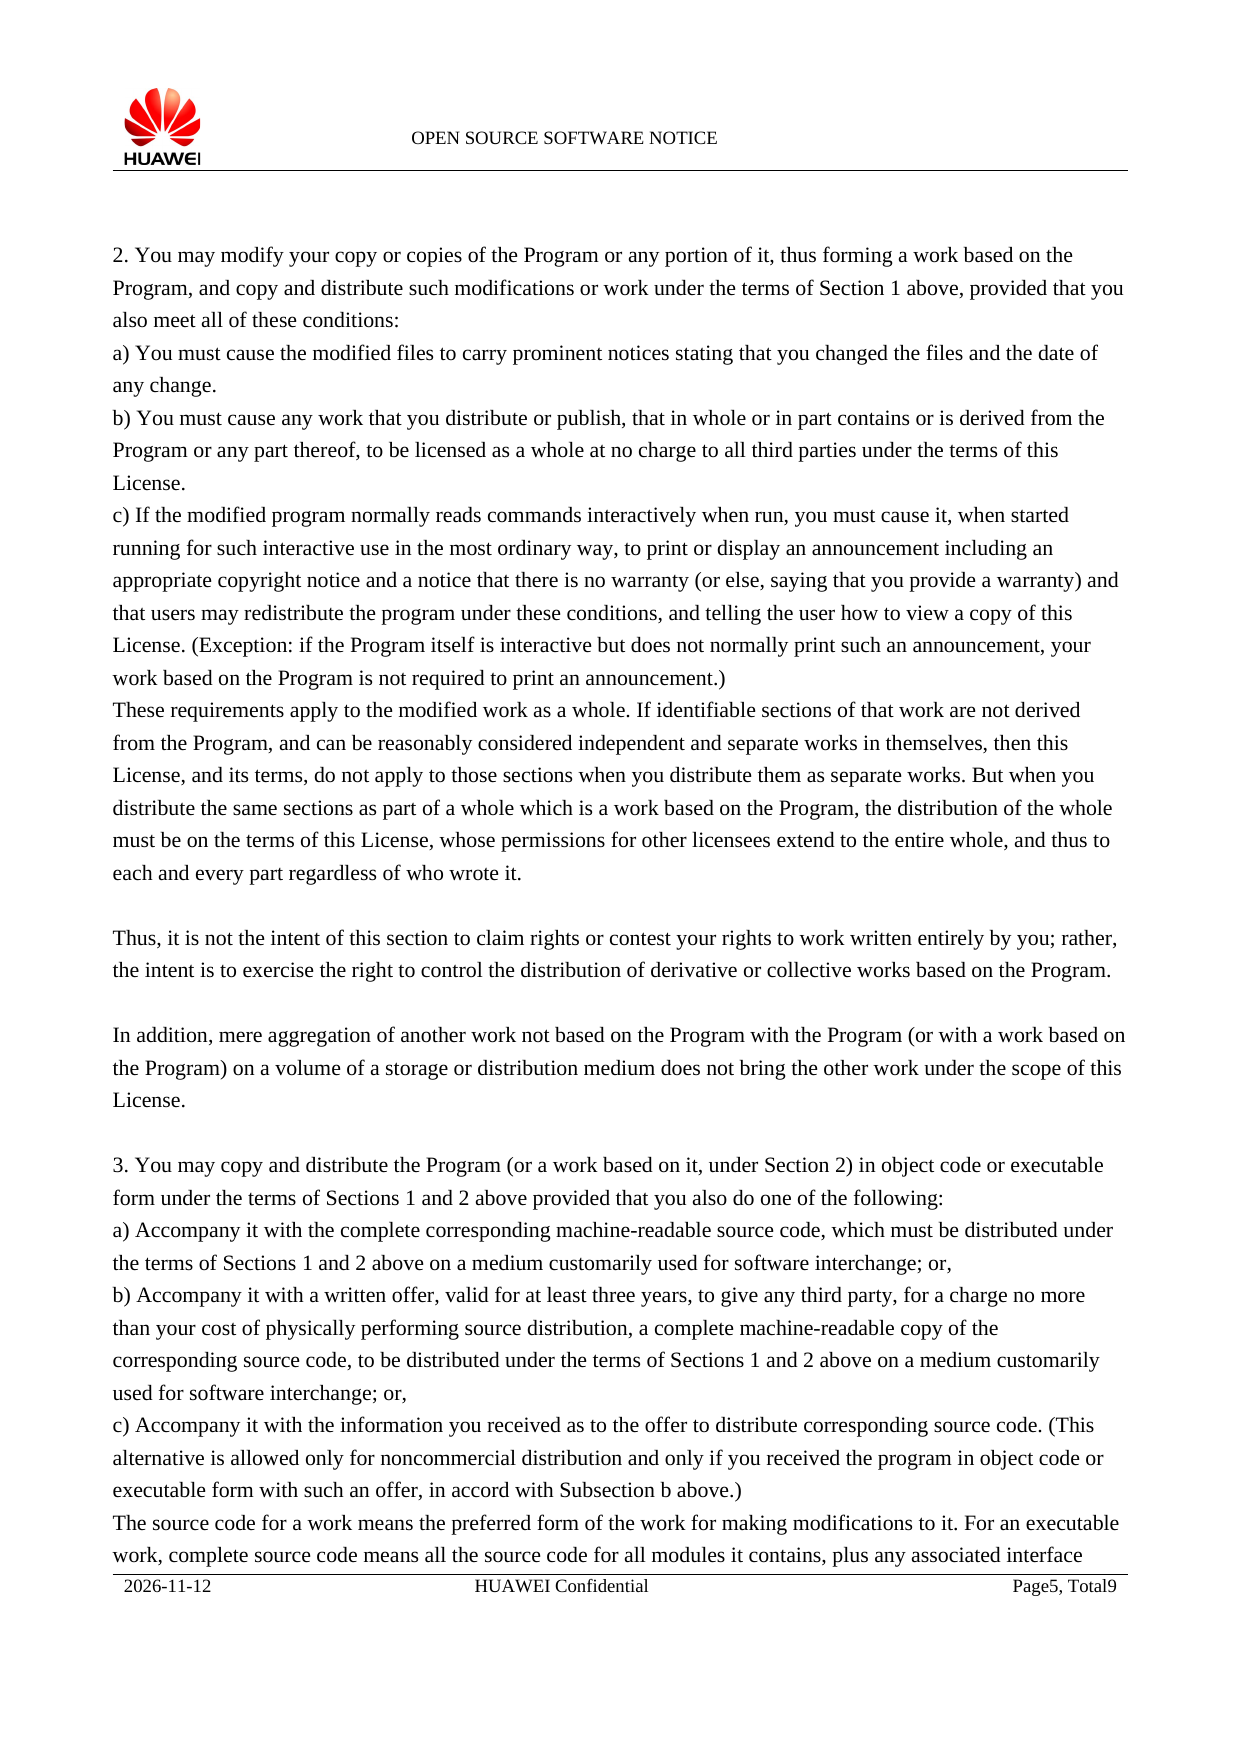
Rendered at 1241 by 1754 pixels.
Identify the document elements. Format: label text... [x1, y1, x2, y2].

picture [124, 88, 201, 165]
